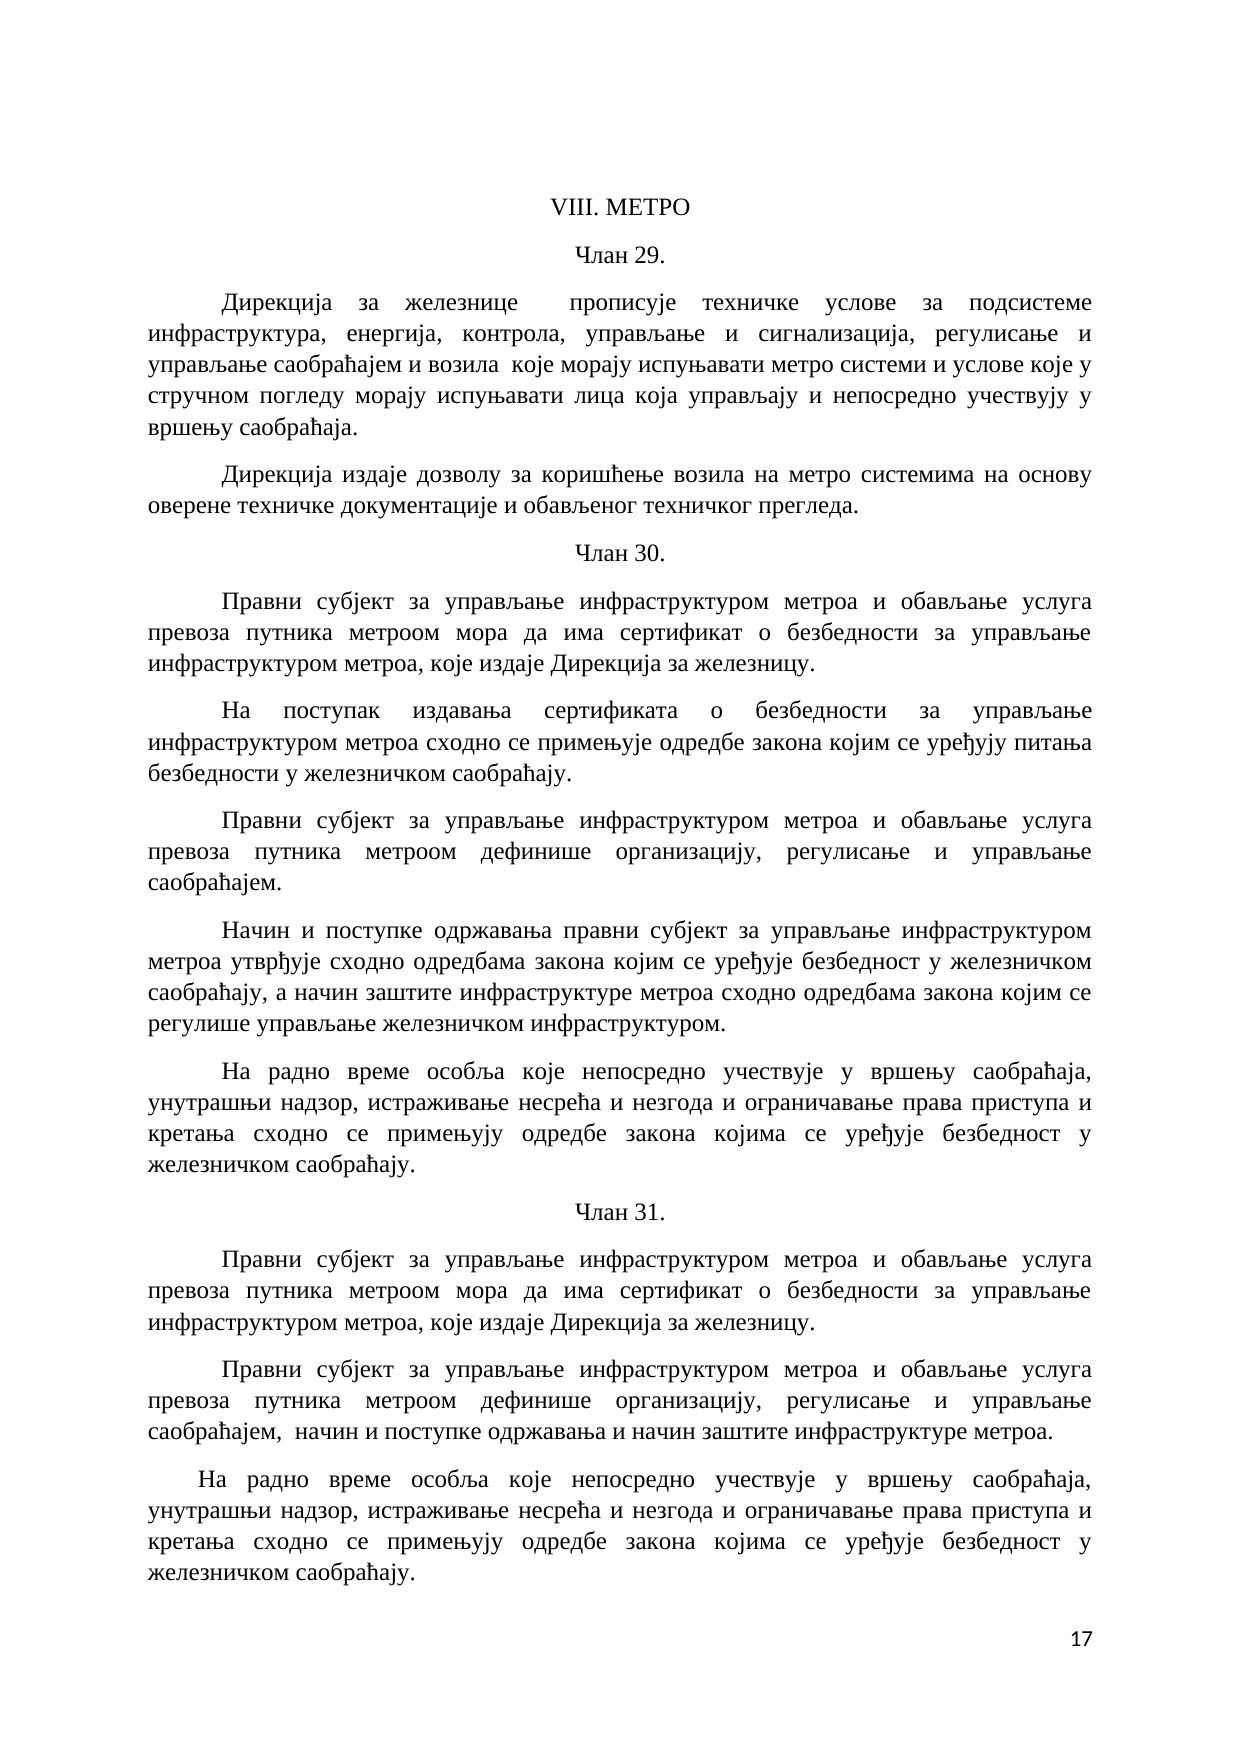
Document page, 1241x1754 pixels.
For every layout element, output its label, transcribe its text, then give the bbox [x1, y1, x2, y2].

text Члан 29. [148, 240, 1093, 268]
text На поступак издавања сертификата о безбедности за управљање инфраструктуром метроа сходно се примењује одредбе закона којим се уређују питања безбедности у железничком саобраћају. [148, 696, 1093, 786]
text Члан 31. [148, 1197, 1093, 1226]
text Члан 30. [148, 538, 1093, 567]
text На радно време особља које непосредно учествује у вршењу саобраћаја, унутрашњи надзор, истраживање несрећа и незгода и ограничавање права приступа и кретања сходно се примењују одредбе закона којима се уређује безбедност у железничком саобраћају. [148, 1464, 1093, 1586]
text На радно време особља које непосредно учествује у вршењу саобраћаја, унутрашњи надзор, истраживање несрећа и незгода и ограничавање права приступа и кретања сходно се примењују одредбе закона којима се уређује безбедност у железничком саобраћају. [148, 1056, 1093, 1178]
text Правни субјект за управљање инфраструктуром метроа и обављање услуга превоза путника метроом мора да има сертификат о безбедности за управљање инфраструктуром метроа, које издаје Дирекција за железницу. [148, 586, 1093, 677]
text Правни субјект за управљање инфраструктуром метроа и обављање услуга превоза путника метроом дефинише организацију, регулисање и управљање саобраћајем. [148, 805, 1093, 896]
text VIII. МЕТРО [148, 192, 1093, 221]
text Дирекција за железнице прописује техничке услове за подсистеме инфраструктура, енергија, контрола, управљање и сигнализација, регулисање и управљање саобраћајем и возила које морају испуњавати метро системи и услове које у стручном погледу морају испуњавати лица која управљају и непосредно учествују у вршењу саобраћаја. [148, 287, 1093, 440]
text Правни субјект за управљање инфраструктуром метроа и обављање услуга превоза путника метроом мора да има сертификат о безбедности за управљање инфраструктуром метроа, које издаје Дирекција за железницу. [148, 1244, 1093, 1335]
text Правни субјект за управљање инфраструктуром метроа и обављање услуга превоза путника метроом дефинише организацију, регулисање и управљање саобраћајем, начин и поступке одржавања и начин заштите инфраструктуре метроа. [148, 1354, 1093, 1445]
text Начин и поступке одржавања правни субјект за управљање инфраструктуром метроа утврђује сходно одредбaма закона којим се уређујe безбедност у железничком саобраћају, а начин заштите инфраструктуре метроа сходно одредбама закона којим се регулише управљање железничком инфраструктуром. [148, 915, 1093, 1037]
text Дирекција издаје дозволу за коришћење возила на метро системима на основу оверене техничке документације и обављеног техничког прегледа. [148, 459, 1093, 519]
